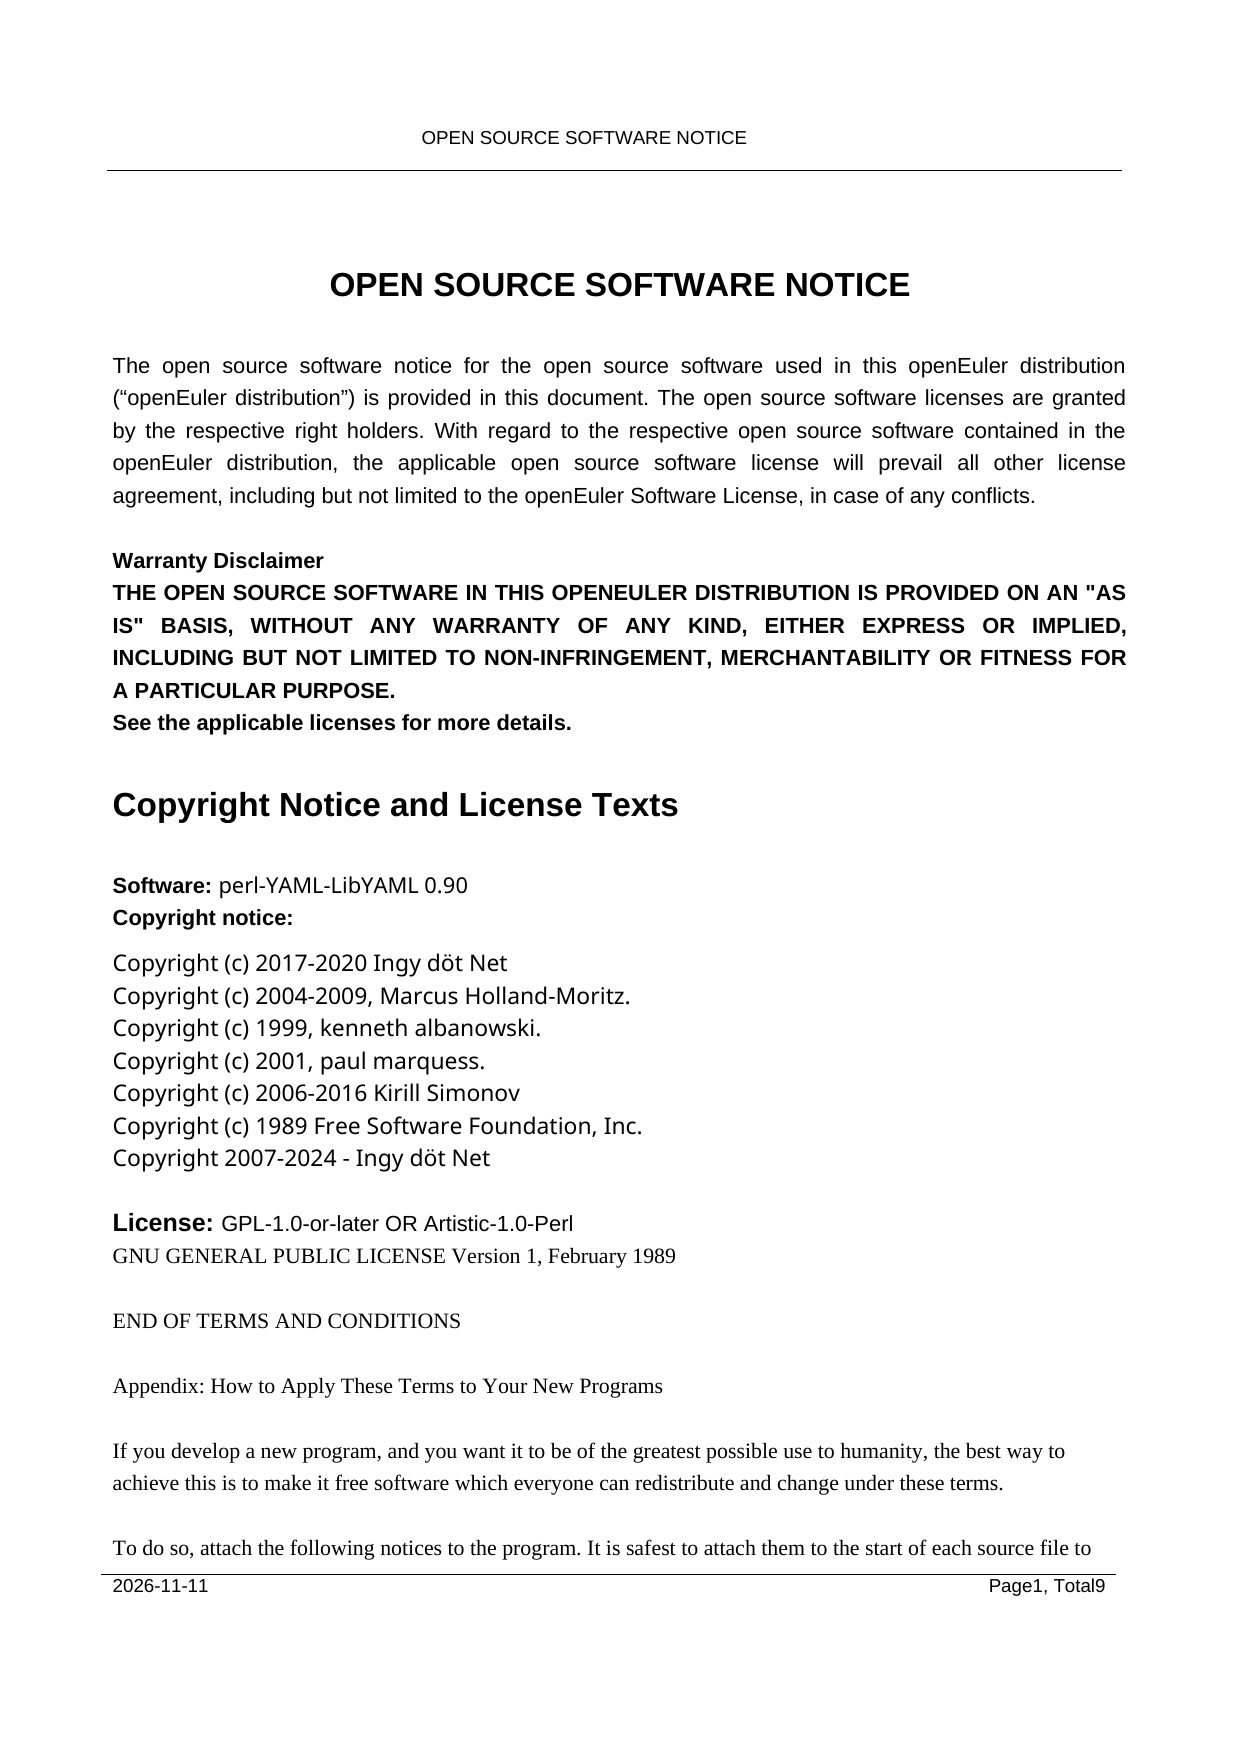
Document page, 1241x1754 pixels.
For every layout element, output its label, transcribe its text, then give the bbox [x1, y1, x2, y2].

text Copyright (c) 2017-2020 Ingy döt Net Copyright (c) 2004-2009, Marcus Holland-Moritz. Copyright (c) 1999, kenneth albanowski. Copyright (c) 2001, paul marquess. Copyright (c) 2006-2016 Kirill Simonov Copyright (c) 1989 Free Software Foundation, Inc. Copyright 2007-2024 - Ingy döt Net [112, 947, 1128, 1207]
text THE OPEN SOURCE SOFTWARE IN THIS OPENEULER DISTRIBUTION IS PROVIDED ON AN "AS IS" BASIS, WITHOUT ANY WARRANTY OF ANY KIND, EITHER EXPRESS OR IMPLIED, INCLUDING BUT NOT LIMITED TO NON-INFRINGEMENT, MERCHANTABILITY OR FITNESS FOR A PARTICULAR PURPOSE. See the applicable licenses for more details. [112, 576, 1128, 739]
text Copyright notice: [112, 901, 1128, 934]
text License: GPL-1.0-or-later OR Artistic-1.0-Perl [112, 1207, 1128, 1239]
text The open source software notice for the open source software used in this openEuler distribution (“openEuler distribution”) is provided in this document. The open source software licenses are granted by the respective right holders. With regard to the respective open source software contained in the openEuler distribution, the applicable open source software license will prevail all other license agreement, including but not limited to the openEuler Software License, in case of any conflicts. [112, 349, 1128, 511]
text Copyright Notice and License Texts [112, 771, 1128, 836]
title Software: perl-YAML-LibYAML 0.90 [112, 869, 1128, 901]
text OPEN SOURCE SOFTWARE NOTICE [112, 251, 1128, 316]
text Warranty Disclaimer [112, 544, 1128, 576]
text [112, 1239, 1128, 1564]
